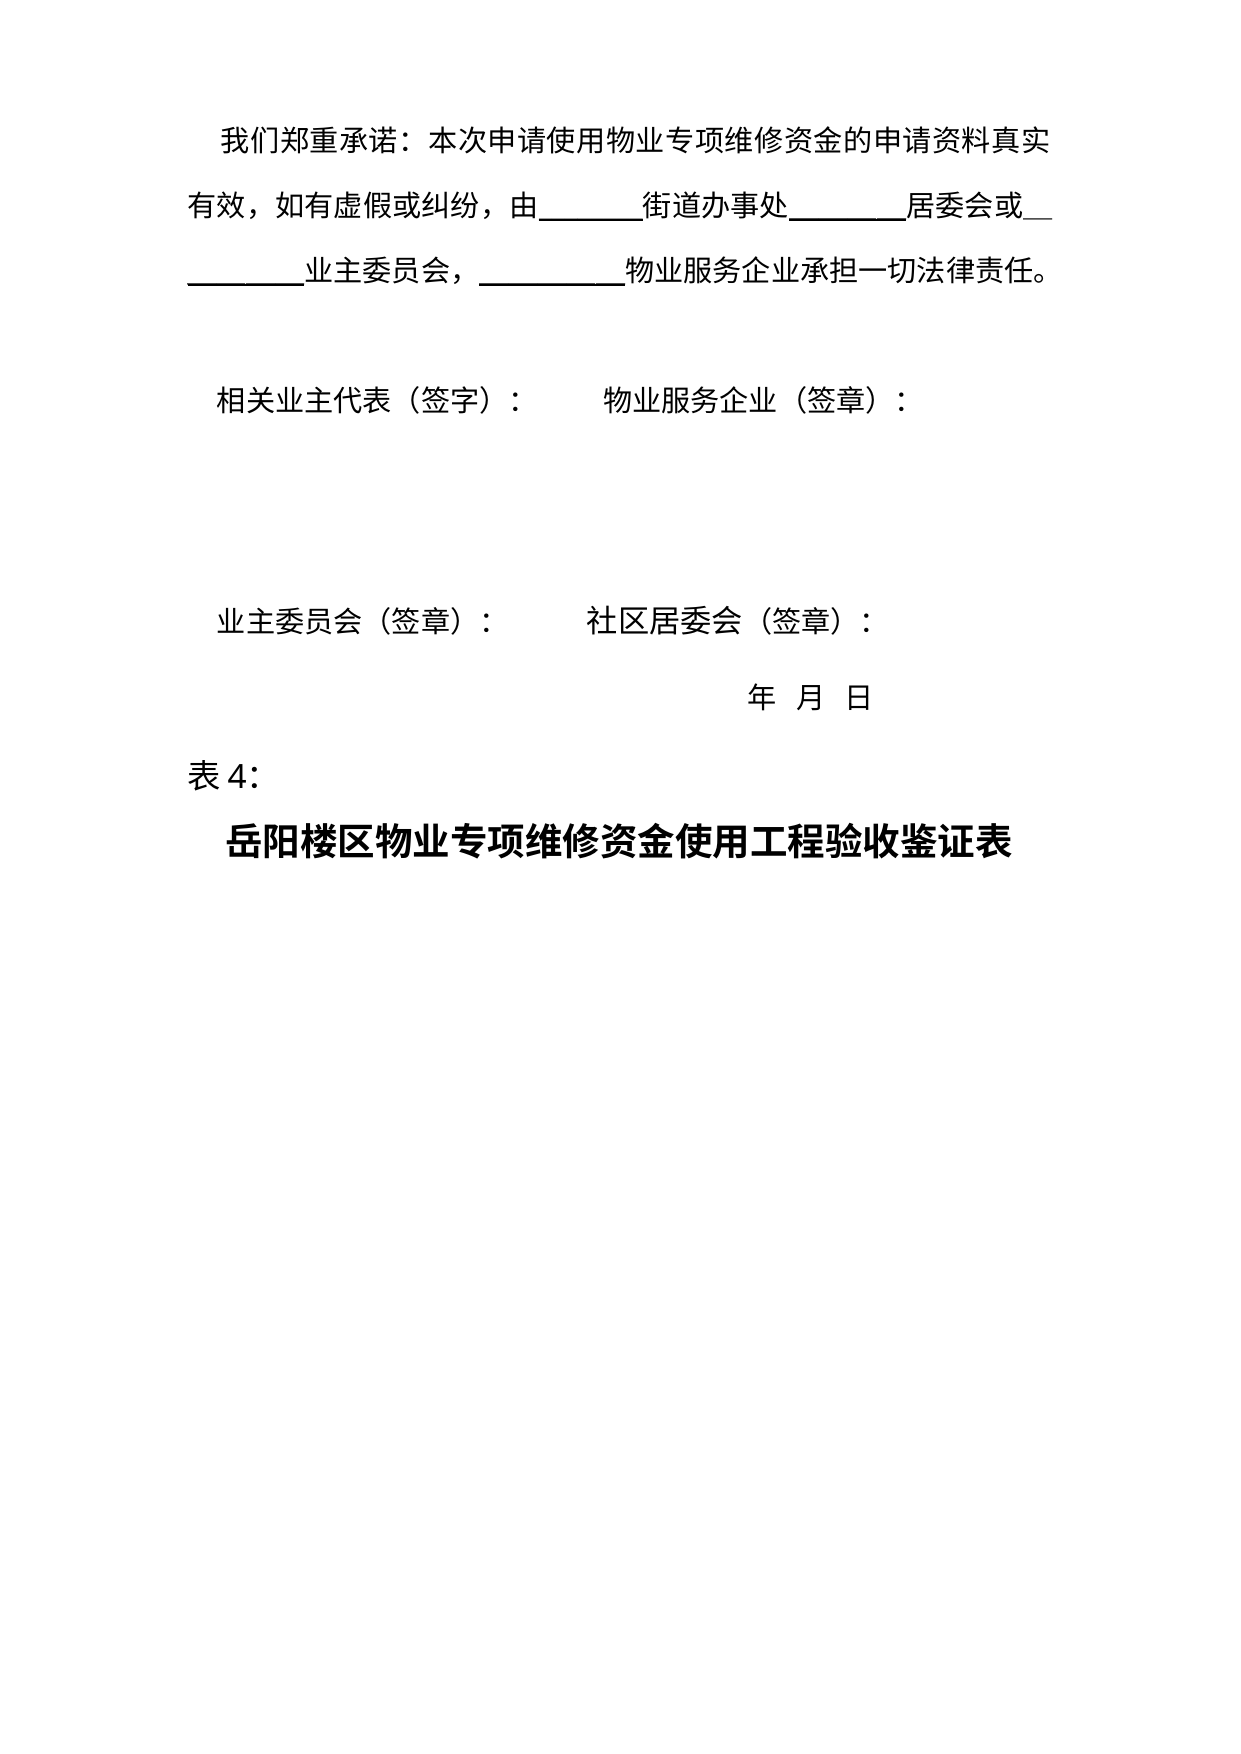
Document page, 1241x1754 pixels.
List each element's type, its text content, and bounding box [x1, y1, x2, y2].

text 表4： [187, 741, 1053, 806]
text 相关业主代表（签字）： 物业服务企业（签章）： [187, 366, 1053, 431]
text 我们郑重承诺：本次申请使用物业专项维修资金的申请资料真实有效，如有虚假或纠纷，由________街道办事处＿＿＿＿居委会或＿＿＿＿＿业主委员会，＿＿＿＿＿物业服务企业承担一切法律责任。 [187, 106, 1053, 301]
text 年 月 日 [187, 664, 1053, 729]
text 业主委员会（签章）： 社区居委会（签章）： [187, 586, 1053, 651]
text 岳阳楼区物业专项维修资金使用工程验收鉴证表 [187, 806, 1053, 871]
